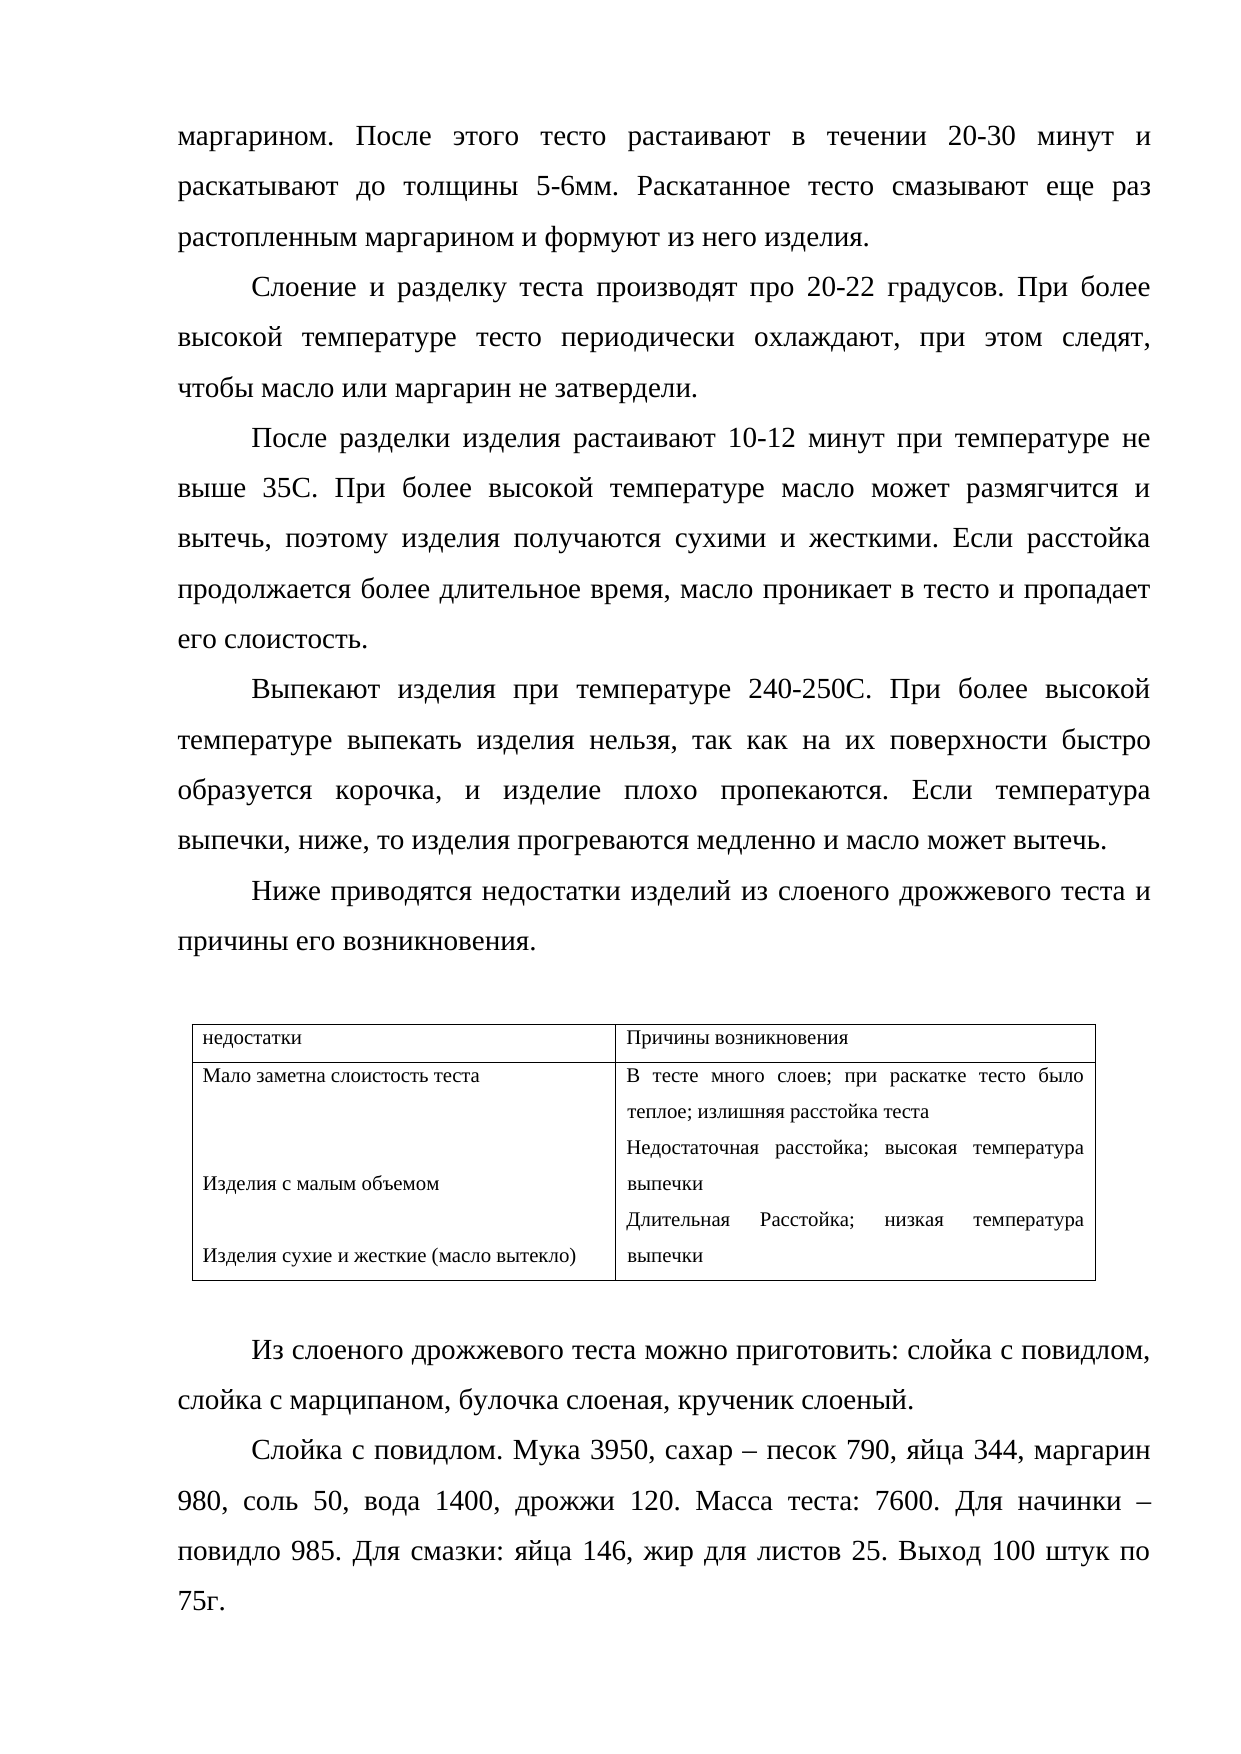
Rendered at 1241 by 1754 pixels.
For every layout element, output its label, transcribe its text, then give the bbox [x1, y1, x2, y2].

text После разделки изделия растаивают 10-12 минут при температуре не выше 35С. При более высокой температуре масло может размягчится и вытечь, поэтому изделия получаются сухими и жесткими. Если расстойка продолжается более длительное время, масло проникает в тесто и пропадает его слоистость. [177, 420, 1152, 655]
table_cell Мало заметна слоистость теста Изделия с малым объемом Изделия сухие и жесткие (масло вытекло) [193, 1063, 615, 1280]
text Ниже приводятся недостатки изделий из слоеного дрожжевого теста и причины его возникновения. [177, 873, 1152, 957]
text Слоение и разделку теста производят про 20-22 градусов. При более высокой температуре тесто периодически охлаждают, при этом следят, чтобы масло или маргарин не затвердели. [177, 269, 1152, 403]
table_cell В тесте много слоев; при раскатке тесто было теплое; излишняя расстойка теста Недостаточная расстойка; высокая температура выпечки Длительная Расстойка; низкая температура выпечки [616, 1063, 1095, 1280]
text Слойка с повидлом. Мука 3950, сахар – песок 790, яйца 344, маргарин 980, соль 50, вода 1400, дрожжи 120. Масса теста: 7600. Для начинки – повидло 985. Для смазки: яйца 146, жир для листов 25. Выход 100 штук по 75г. [177, 1432, 1152, 1617]
text Выпекают изделия при температуре 240-250С. При более высокой температуре выпекать изделия нельзя, так как на их поверхности быстро образуется корочка, и изделие плохо пропекаются. Если температура выпечки, ниже, то изделия прогреваются медленно и масло может вытечь. [177, 672, 1152, 856]
table_header недостатки [193, 1025, 615, 1062]
text Из слоеного дрожжевого теста можно приготовить: слойка с повидлом, слойка с марципаном, булочка слоеная, крученик слоеный. [177, 1332, 1152, 1416]
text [177, 118, 1152, 252]
table_header Причины возникновения [616, 1025, 1095, 1062]
